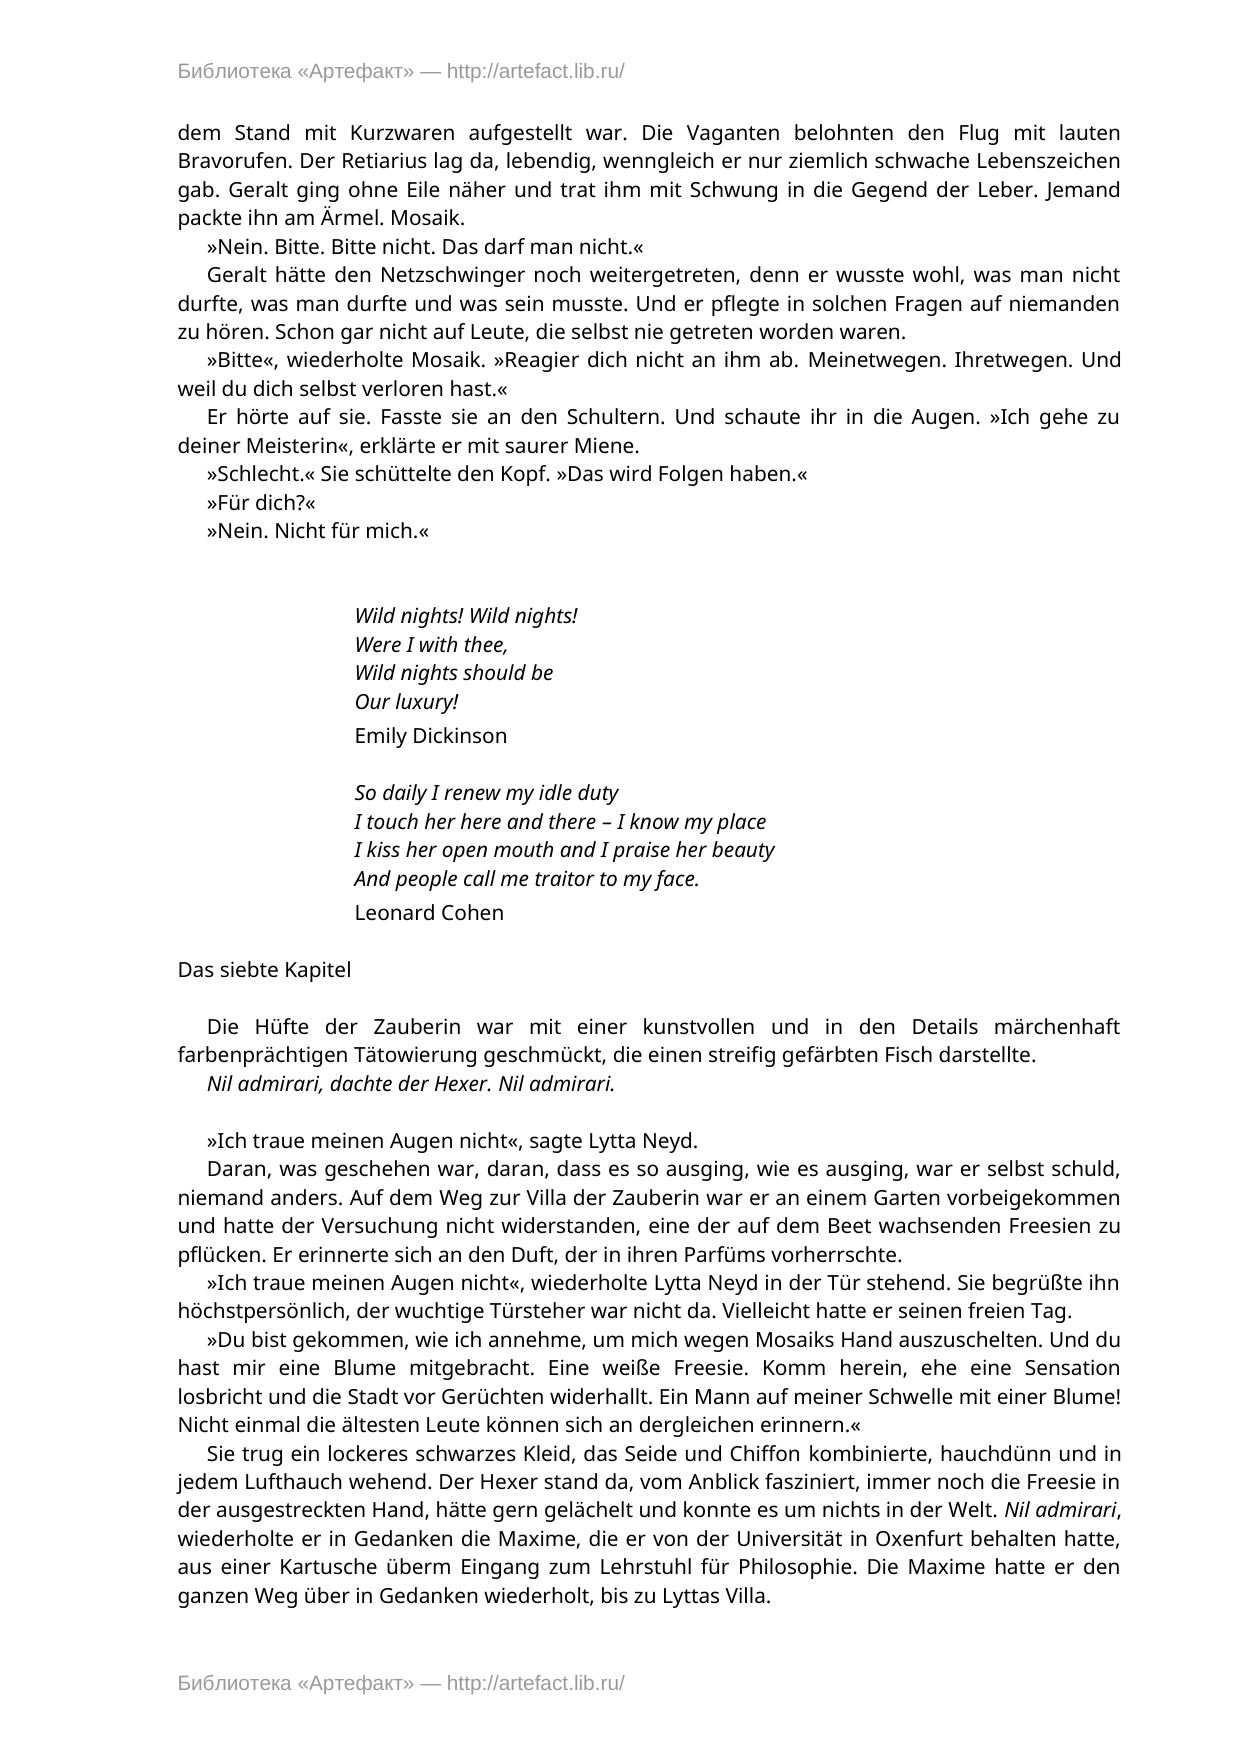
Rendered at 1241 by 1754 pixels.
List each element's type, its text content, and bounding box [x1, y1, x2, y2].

text And people call me traitor to my face. [354, 864, 1122, 892]
text »Ich traue meinen Augen nicht«, sagte Lytta Neyd. [177, 1126, 1122, 1154]
text Emily Dickinson [354, 722, 1122, 750]
text Wild nights should be [354, 658, 1122, 687]
text Our luxury! [354, 687, 1122, 715]
text »Für dich?« [177, 488, 1122, 516]
text »Schlecht.« Sie schüttelte den Kopf. »Das wird Folgen haben.« [177, 459, 1122, 488]
text Geralt hätte den Netzschwinger noch weitergetreten, denn er wusste wohl, was man nicht durfte, was man durfte und was sein musste. Und er pflegte in solchen Fragen auf niemanden zu hören. Schon gar nicht auf Leute, die selbst nie getreten worden waren. [177, 260, 1122, 346]
text Sie trug ein lockeres schwarzes Kleid, das Seide und Chiffon kombinierte, hauchdünn und in jedem Lufthauch wehend. Der Hexer stand da, vom Anblick fasziniert, immer noch die Freesie in der ausgestreckten Hand, hätte gern gelächelt und konnte es um nichts in der Welt. Nil admirari, wiederholte er in Gedanken die Maxime, die er von der Universität in Oxenfurt behalten hatte, aus einer Kartusche überm Eingang zum Lehrstuhl für Philosophie. Die Maxime hatte er den ganzen Weg über in Gedanken wiederholt, bis zu Lyttas Villa. [177, 1439, 1122, 1609]
text I kiss her open mouth and I praise her beauty [354, 835, 1122, 864]
text Er hörte auf sie. Fasste sie an den Schultern. Und schaute ihr in die Augen. »Ich gehe zu deiner Meisterin«, erklärte er mit saurer Miene. [177, 402, 1122, 459]
text Daran, was geschehen war, daran, dass es so ausging, wie es ausging, war er selbst schuld, niemand anders. Auf dem Weg zur Villa der Zauberin war er an einem Garten vorbeigekommen und hatte der Versuchung nicht widerstanden, eine der auf dem Beet wachsenden Freesien zu pflücken. Er erinnerte sich an den Duft, der in ihren Parfüms vorherrschte. [177, 1154, 1122, 1268]
text Wild nights! Wild nights! [354, 602, 1122, 630]
text Die Hüfte der Zauberin war mit einer kunstvollen und in den Details märchenhaft farbenprächtigen Tätowierung geschmückt, die einen streifig gefärbten Fisch darstellte. [177, 1012, 1122, 1069]
text Nil admirari, dachte der Hexer. Nil admirari. [177, 1069, 1122, 1097]
text Were I with thee, [354, 630, 1122, 658]
text »Bitte«, wiederholte Mosaik. »Reagier dich nicht an ihm ab. Meinetwegen. Ihretwegen. Und weil du dich selbst verloren hast.« [177, 346, 1122, 402]
text »Du bist gekommen, wie ich annehme, um mich wegen Mosaiks Hand auszuschelten. Und du hast mir eine Blume mitgebracht. Eine weiße Freesie. Komm herein, ehe eine Sensation losbricht und die Stadt vor Gerüchten widerhallt. Ein Mann auf meiner Schwelle mit einer Blume! Nicht einmal die ältesten Leute können sich an dergleichen erinnern.« [177, 1325, 1122, 1439]
text »Ich traue meinen Augen nicht«, wiederholte Lytta Neyd in der Tür stehend. Sie begrüßte ihn höchstpersönlich, der wuchtige Türsteher war nicht da. Vielleicht hatte er seinen freien Tag. [177, 1268, 1122, 1325]
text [177, 118, 1122, 232]
text »Nein. Nicht für mich.« [177, 516, 1122, 545]
text I touch her here and there – I know my place [354, 807, 1122, 835]
text »Nein. Bitte. Bitte nicht. Das darf man nicht.« [177, 232, 1122, 260]
subtitle Das siebte Kapitel [177, 955, 1122, 984]
text Leonard Cohen [354, 898, 1122, 927]
text So daily I renew my idle duty [354, 778, 1122, 807]
